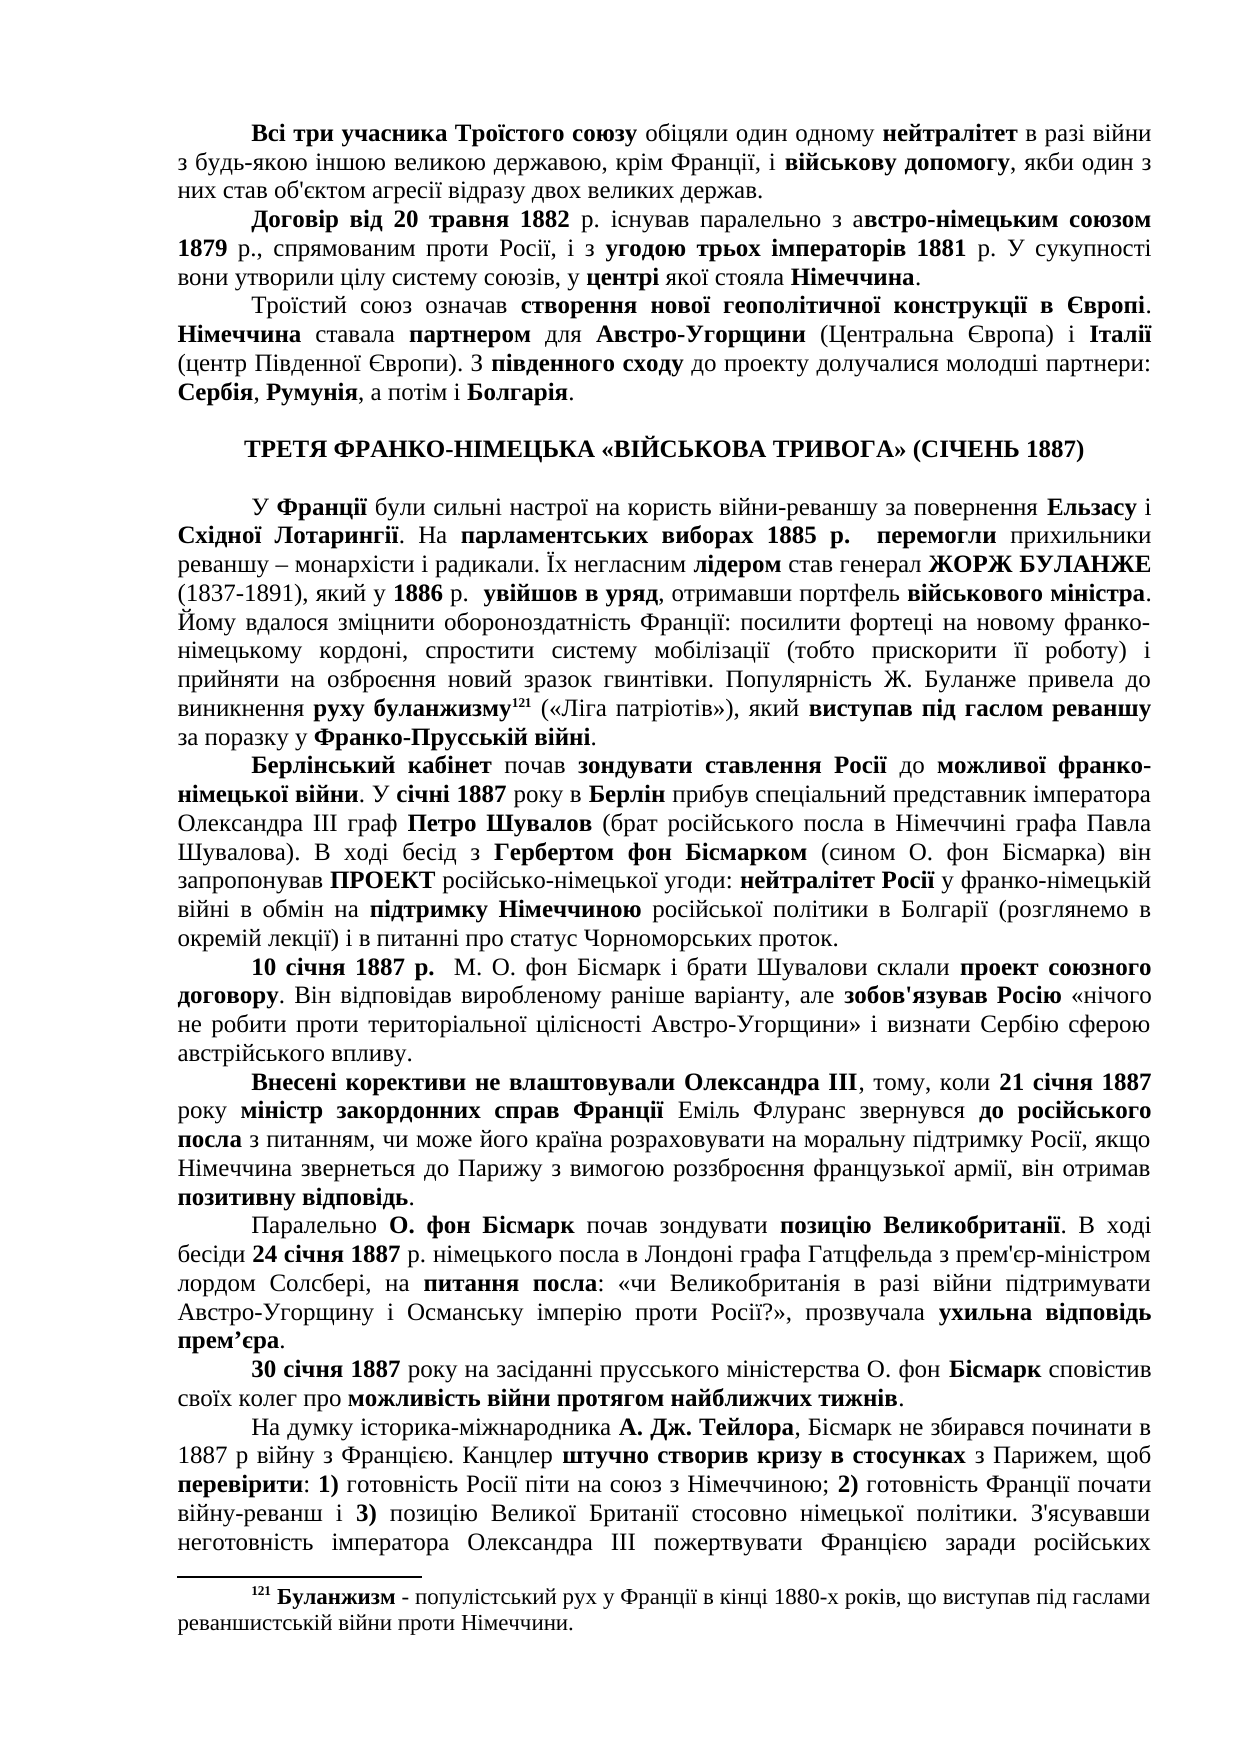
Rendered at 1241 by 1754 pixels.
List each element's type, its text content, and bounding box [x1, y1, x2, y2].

text ТРЕТЯ ФРАНКО-НІМЕЦЬКА «ВІЙСЬКОВА ТРИВОГА» (СІЧЕНЬ 1887) [177, 434, 1152, 463]
text Договір від 20 травня 1882 р. існував паралельно з австро-німецьким союзом 1879 р., спрямованим проти Росії, і з угодою трьох імператорів 1881 р. У сукупності вони утворили цілу систему союзів, у центрі якої стояла Німеччина. [177, 204, 1152, 291]
text 30 січня 1887 року на засіданні прусського міністерства О. фон Бісмарк сповістив своїх колег про можливість війни протягом найближчих тижнів. [177, 1354, 1152, 1412]
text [177, 1412, 1152, 1556]
text Берлінський кабінет почав зондувати ставлення Росії до можливої франко-німецької війни. У січні 1887 року в Берлін прибув спеціальний представник імператора Олександра III граф Петро Шувалов (брат російського посла в Німеччині графа Павла Шувалова). В ході бесід з Гербертом фон Бісмарком (сином О. фон Бісмарка) він запропонував ПРОЕКТ російсько-німецької угоди: нейтралітет Росії у франко-німецькій війні в обмін на підтримку Німеччиною російської політики в Болгарії (розглянемо в окремій лекції) і в питанні про статус Чорноморських проток. [177, 751, 1152, 952]
text 10 січня 1887 р. М. О. фон Бісмарк і брати Шувалови склали проект союзного договору. Він відповідав виробленому раніше варіанту, але зобов'язував Росію «нічого не робити проти територіальної цілісності Австро-Угорщини» і визнати Сербію сферою австрійського впливу. [177, 952, 1152, 1067]
text Троїстий союз означав створення нової геополітичної конструкції в Європі. Німеччина ставала партнером для Австро-Угорщини (Центральна Європа) і Італії (центр Південної Європи). З південного сходу до проекту долучалися молодші партнери: Сербія, Румунія, а потім і Болгарія. [177, 291, 1152, 406]
text Всі три учасника Троїстого союзу обіцяли один одному нейтралітет в разі війни з будь-якою іншою великою державою, крім Франції, і військову допомогу, якби один з них став об'єктом агресії відразу двох великих держав. [177, 118, 1152, 204]
text Внесені корективи не влаштовували Олександра ІІІ, тому, коли 21 січня 1887 року міністр закордонних справ Франції Еміль Флуранс звернувся до російського посла з питанням, чи може його країна розраховувати на моральну підтримку Росії, якщо Німеччина звернеться до Парижу з вимогою роззброєння французької армії, він отримав позитивну відповідь. [177, 1067, 1152, 1211]
text У Франції були сильні настрої на користь війни-реваншу за повернення Ельзасу і Східної Лотарингії. На парламентських виборах 1885 р. перемогли прихильники реваншу – монархісти і радикали. Їх негласним лідером став генерал ЖОРЖ БУЛАНЖЕ (1837-1891), який у 1886 р. увійшов в уряд, отримавши портфель військового міністра. Йому вдалося зміцнити обороноздатність Франції: посилити фортеці на новому франко-німецькому кордоні, спростити систему мобілізації (тобто прискорити її роботу) і прийняти на озброєння новий зразок гвинтівки. Популярність Ж. Буланже привела до виникнення руху буланжизму («Ліга патріотів»), який виступав під гаслом реваншу за поразку у Франко-Прусській війні. [177, 492, 1152, 751]
text Паралельно О. фон Бісмарк почав зондувати позицію Великобританії. В ході бесіди 24 січня 1887 р. німецького посла в Лондоні графа Гатцфельда з прем'єр-міністром лордом Солсбері, на питання посла: «чи Великобританія в разі війни підтримувати Австро-Угорщину і Османську імперію проти Росії?», прозвучала ухильна відповідь прем’єра. [177, 1211, 1152, 1354]
